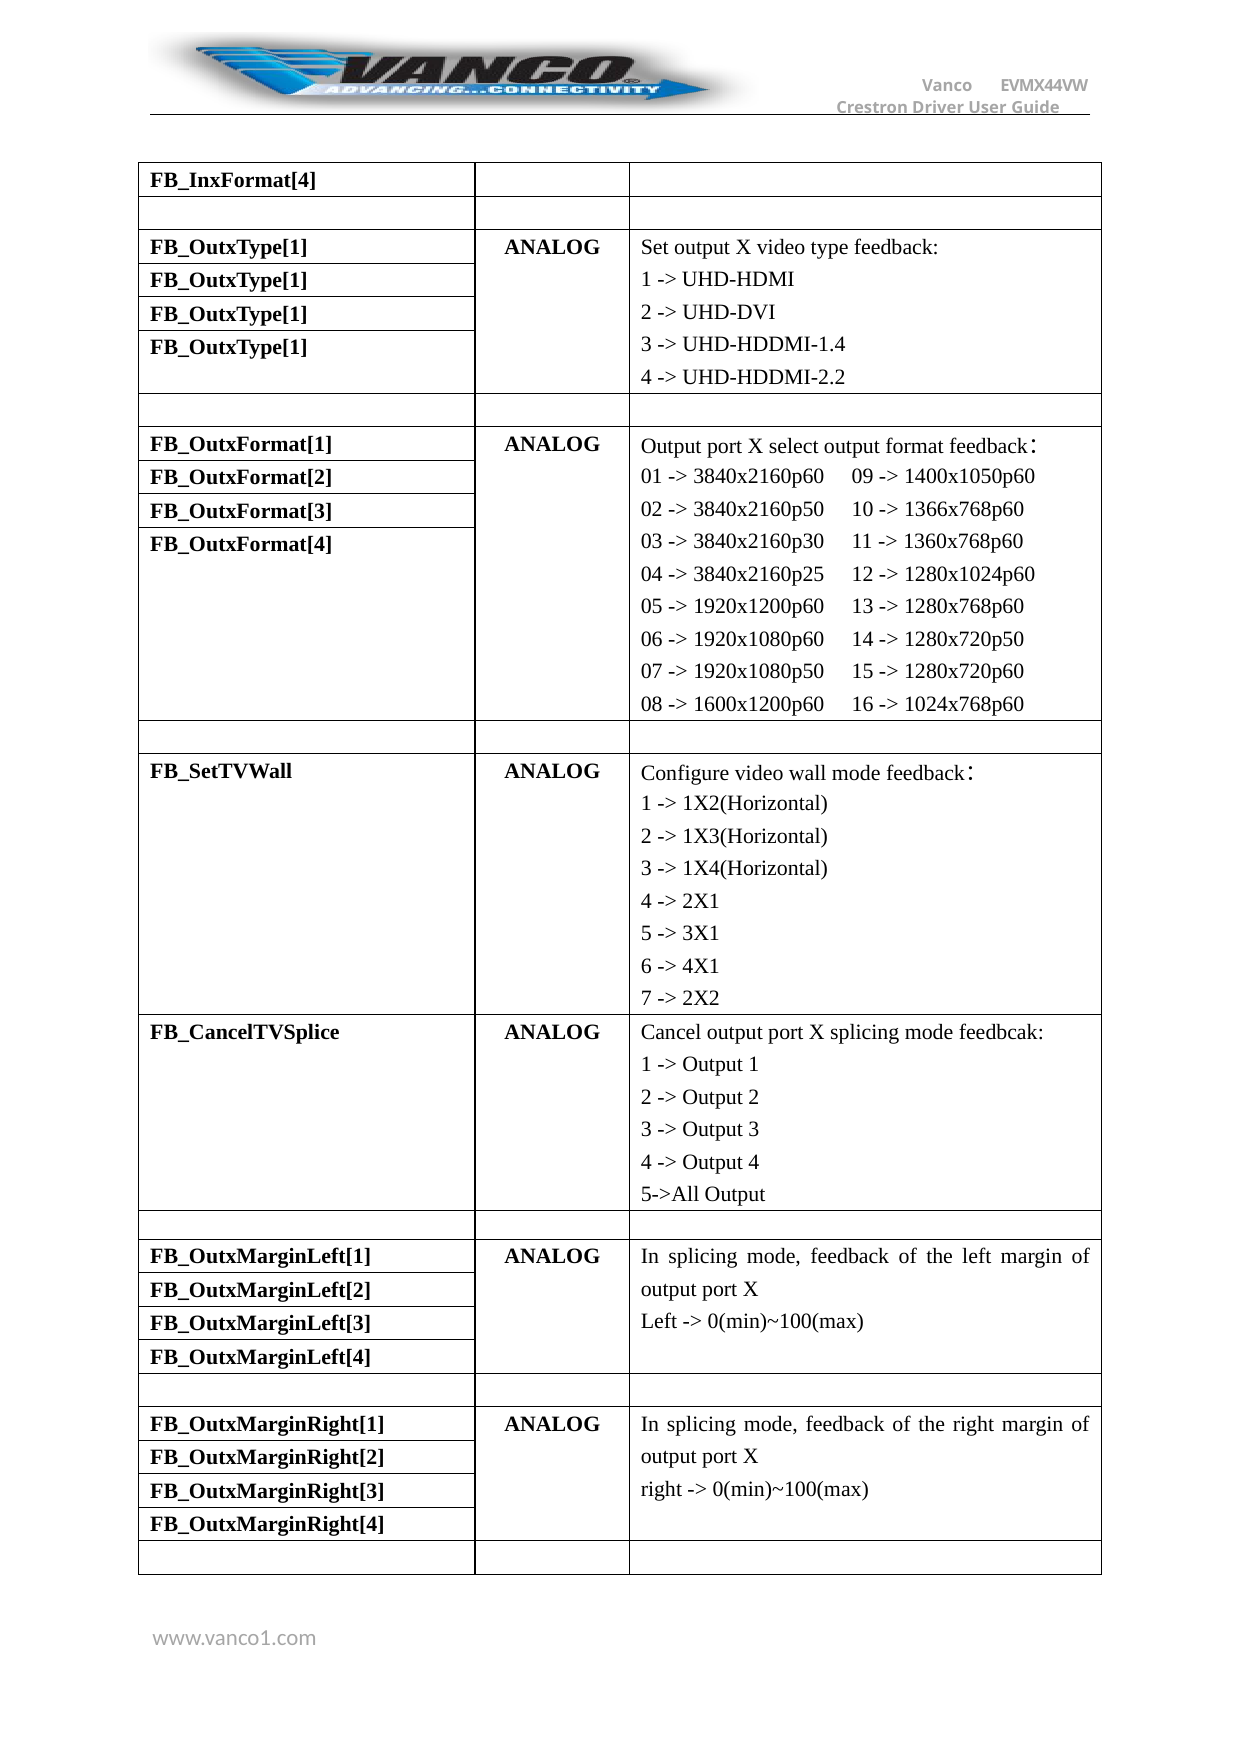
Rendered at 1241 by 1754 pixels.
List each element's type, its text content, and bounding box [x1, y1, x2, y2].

picture [148, 32, 759, 114]
table_cell Cancel output port X splicing mode feedbcak: 1 -> Output 1 2 -> Output 2 3 -> Output 3 4 -> Output 4 5->All Output [630, 1015, 1101, 1210]
table_cell [476, 394, 629, 426]
table_cell [476, 721, 629, 753]
table_cell FB_CancelTVSplice [139, 1015, 474, 1210]
table_cell [139, 1211, 474, 1238]
table_cell ANALOG [476, 1407, 629, 1540]
table_cell FB_OutxMarginRight[3] [139, 1474, 474, 1507]
table_cell FB_OutxFormat[1] [139, 427, 474, 460]
table_cell [630, 721, 1101, 753]
table_cell FB_OutxMarginLeft[2] [139, 1273, 474, 1306]
table_cell FB_OutxType[1] [139, 297, 474, 330]
table_cell [630, 1374, 1101, 1406]
table_cell [630, 197, 1101, 229]
table_cell FB_OutxMarginLeft[1] [139, 1240, 474, 1272]
table_cell [139, 197, 474, 229]
table_cell ANALOG [476, 754, 629, 1014]
table_cell Set output X video type feedback: 1 -> UHD-HDMI 2 -> UHD-DVI 3 -> UHD-HDDMI-1.4 4 -> UHD-HDDMI-2.2 [630, 230, 1101, 393]
table_cell FB_OutxType[1] [139, 264, 474, 296]
table_cell FB_OutxMarginRight[4] [139, 1508, 474, 1540]
table_cell FB_OutxFormat[4] [139, 528, 474, 720]
table_cell FB_OutxMarginRight[2] [139, 1441, 474, 1473]
table_cell [630, 1211, 1101, 1238]
table_cell FB_OutxFormat[2] [139, 461, 474, 493]
table_cell [139, 394, 474, 426]
table_cell Output port X select output format feedback： 01 -> 3840x2160p60 09 -> 1400x1050p60 02 -> 3840x2160p50 10 -> 1366x768p60 03 -> 3840x2160p30 11 -> 1360x768p60 04 -> 3840x2160p25 12 -> 1280x1024p60 05 -> 1920x1200p60 13 -> 1280x768p60 06 -> 1920x1080p60 14 -> 1280x720p50 07 -> 1920x1080p50 15 -> 1280x720p60 08 -> 1600x1200p60 16 -> 1024x768p60 [630, 427, 1101, 720]
table_cell FB_OutxFormat[3] [139, 494, 474, 527]
table_cell [476, 197, 629, 229]
table_cell FB_OutxMarginLeft[4] [139, 1340, 474, 1373]
table_cell [476, 1211, 629, 1238]
table_cell [476, 1541, 629, 1574]
table_cell [476, 1374, 629, 1406]
table_cell [139, 1374, 474, 1406]
table_cell FB_SetTVWall [139, 754, 474, 1014]
table_cell FB_OutxMarginRight[1] [139, 1407, 474, 1440]
table_cell ANALOG [476, 1240, 629, 1373]
table_cell ANALOG [476, 1015, 629, 1210]
table_cell FB_OutxType[1] [139, 230, 474, 263]
table_cell FB_OutxMarginLeft[3] [139, 1307, 474, 1339]
table_cell ANALOG [476, 230, 629, 393]
table_cell ANALOG [476, 427, 629, 720]
table_cell Configure video wall mode feedback： 1 -> 1X2(Horizontal) 2 -> 1X3(Horizontal) 3 -> 1X4(Horizontal) 4 -> 2X1 5 -> 3X1 6 -> 4X1 7 -> 2X2 [630, 754, 1101, 1014]
table_cell FB_OutxType[1] [139, 331, 474, 393]
table_cell [630, 394, 1101, 426]
table_cell In splicing mode, feedback of the left margin of output port X Left -> 0(min)~100(max) [630, 1240, 1101, 1373]
table_cell In splicing mode, feedback of the right margin of output port X right -> 0(min)~100(max) [630, 1407, 1101, 1540]
table_cell FB_InxFormat[4] [139, 163, 474, 196]
table_cell [139, 721, 474, 753]
table_cell [139, 1541, 474, 1574]
table_cell [630, 1541, 1101, 1574]
